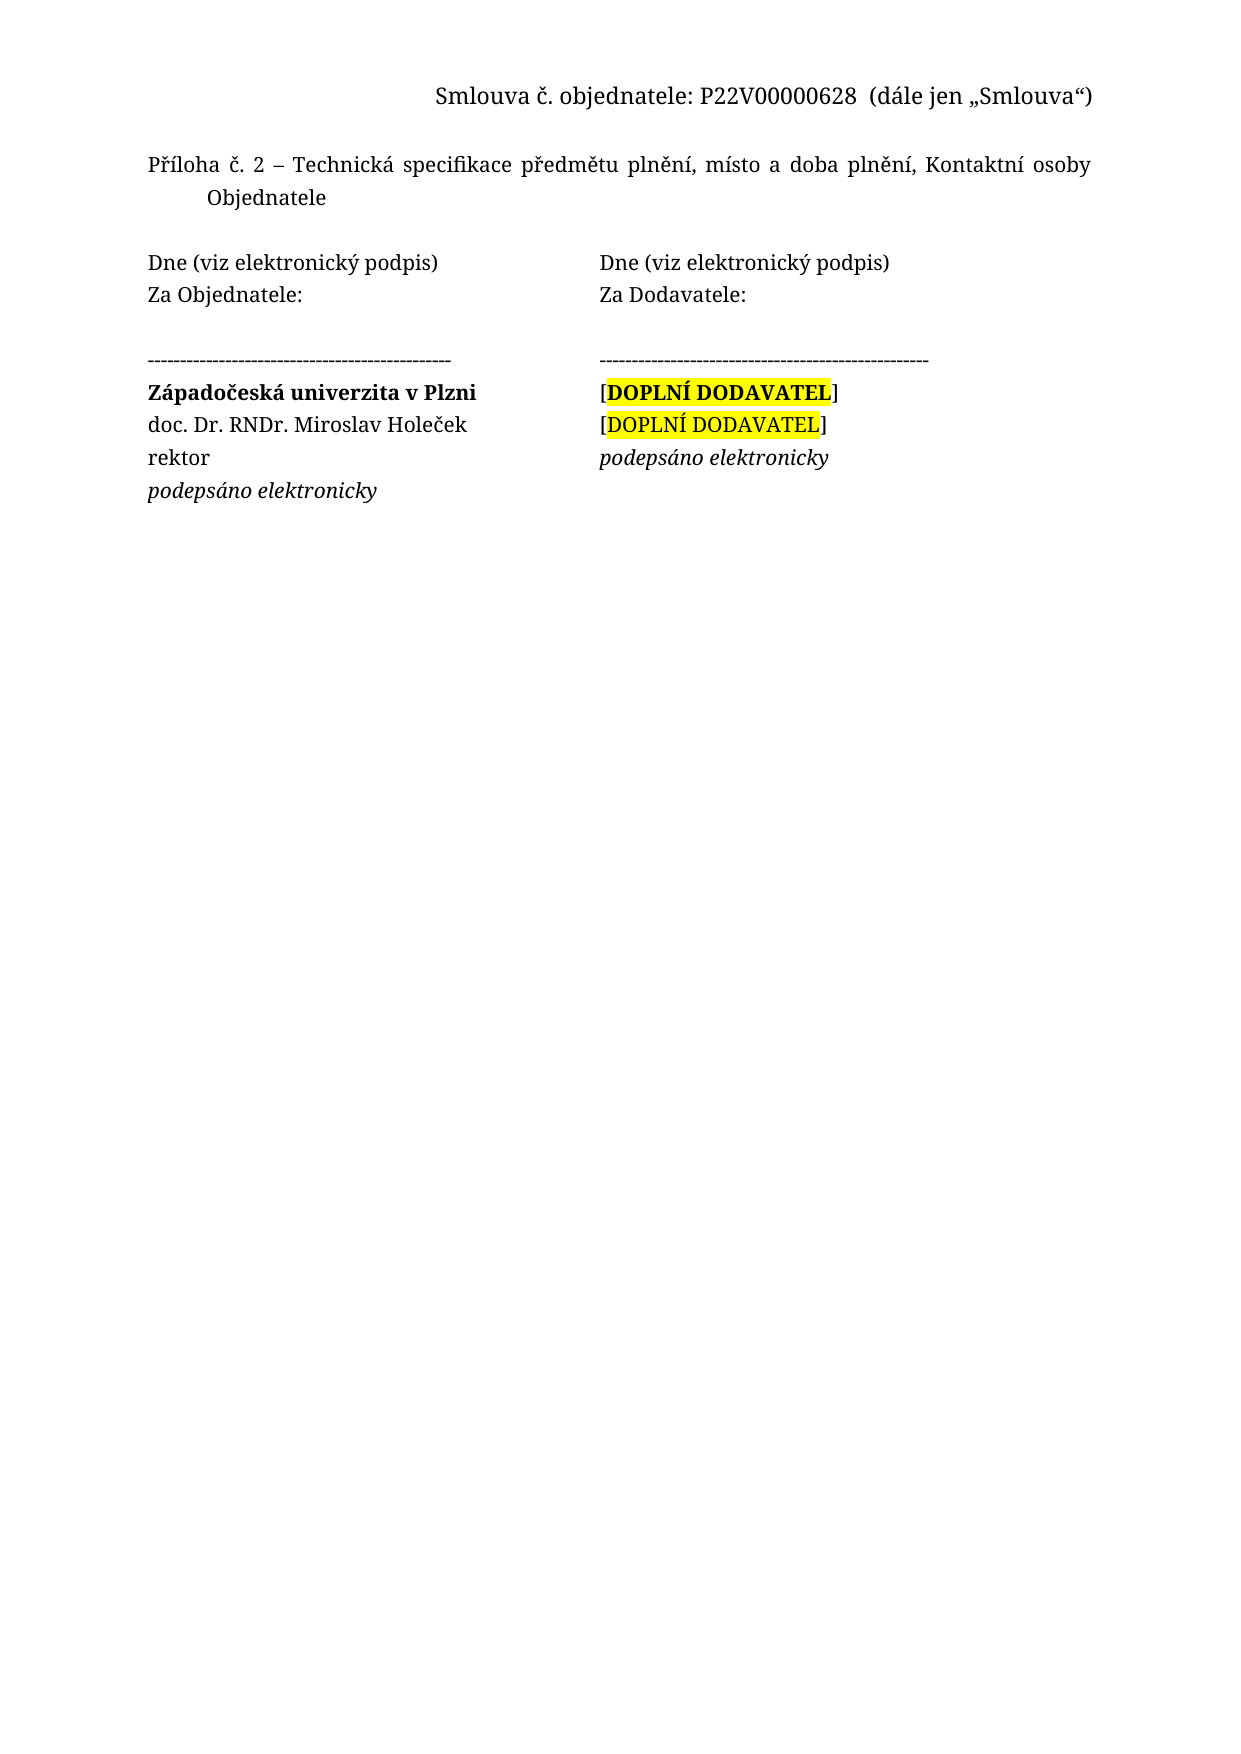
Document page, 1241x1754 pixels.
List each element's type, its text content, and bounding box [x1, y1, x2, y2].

table_header Dne (viz elektronický podpis) Za Dodavatele: --------------------------------------------------- [DOPLNÍ DODAVATEL] [DOPLNÍ DODAVATEL] podepsáno elektronicky [588, 248, 1040, 508]
table_header Dne (viz elektronický podpis) Za Objednatele: ----------------------------------------------- Západočeská univerzita v Plzni doc. Dr. RNDr. Miroslav Holeček rektor podepsáno elektronicky [136, 248, 588, 508]
text Příloha č. 2 – Technická specifikace předmětu plnění, místo a doba plnění, Kontaktní osoby Objednatele [148, 150, 1093, 211]
